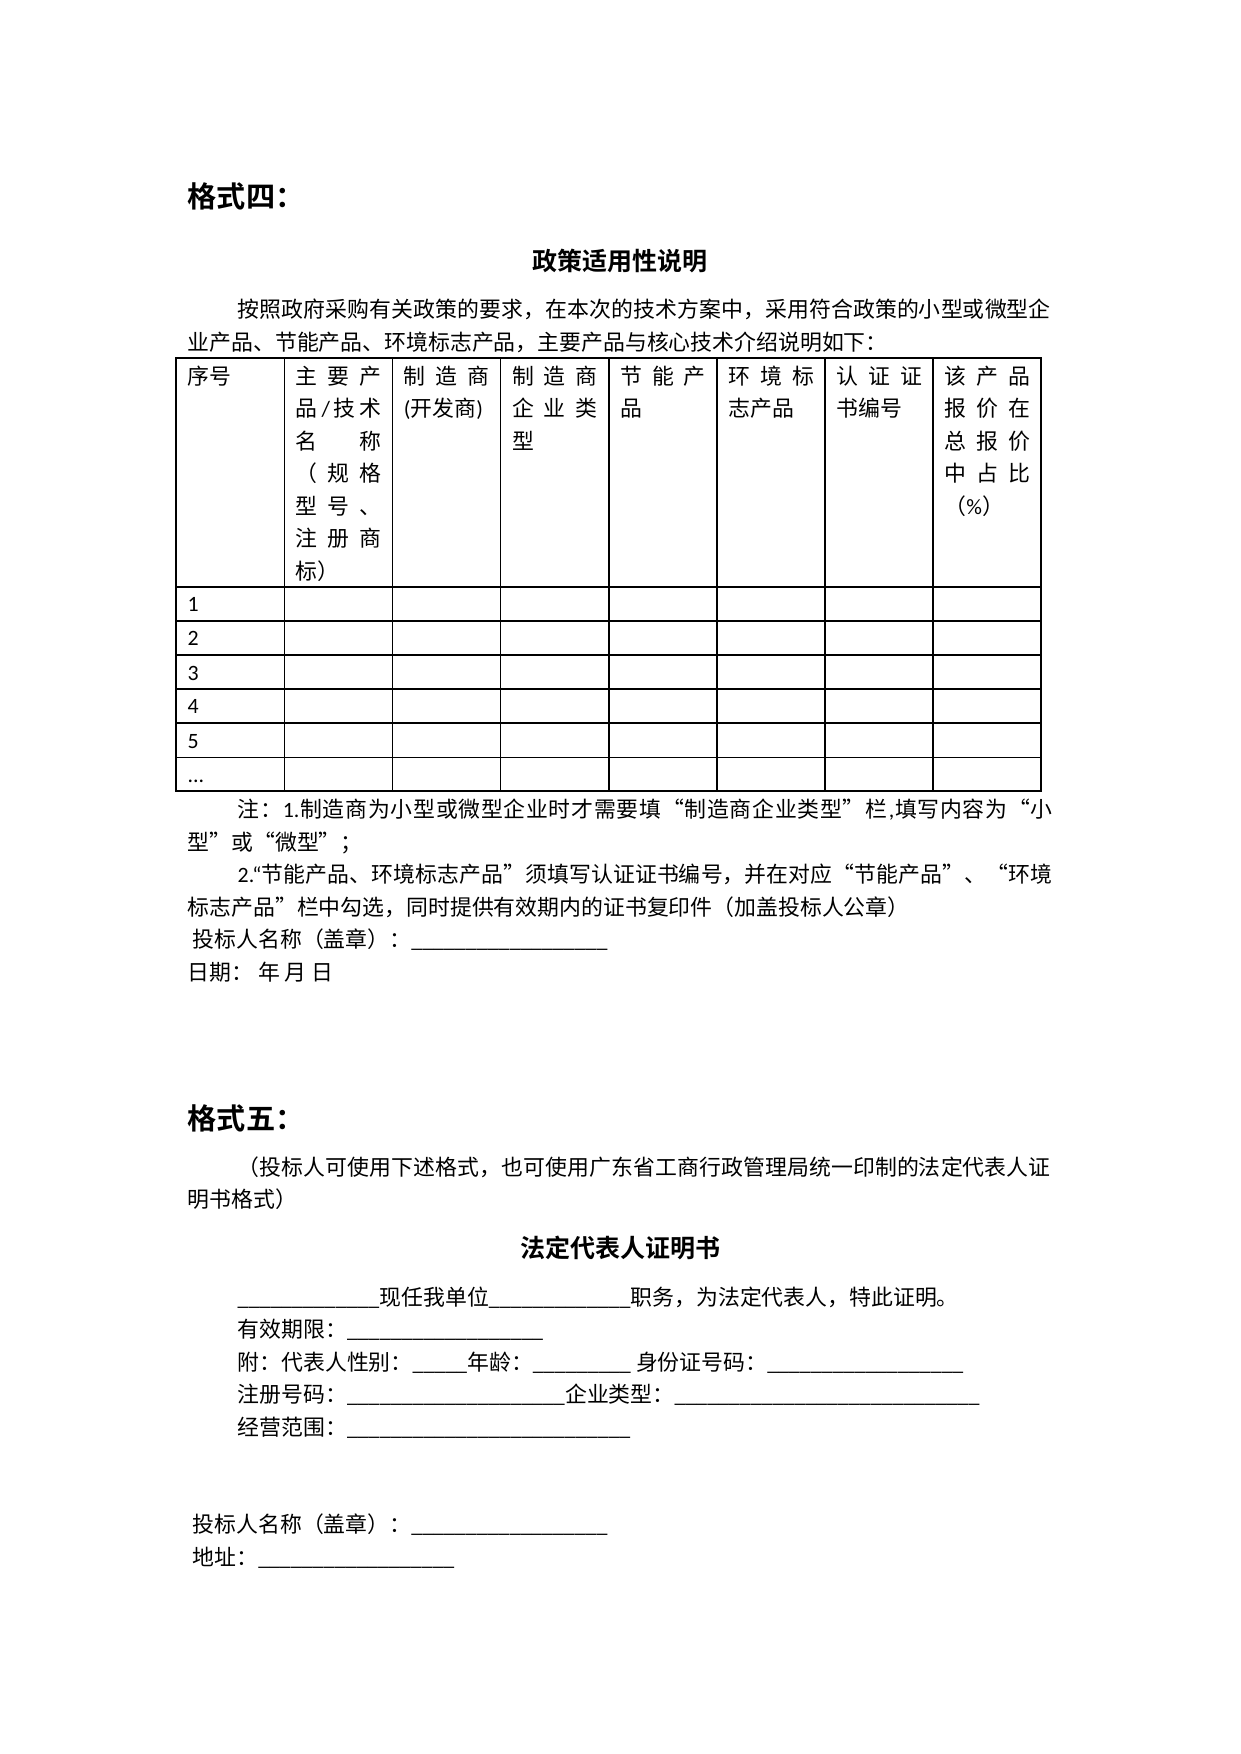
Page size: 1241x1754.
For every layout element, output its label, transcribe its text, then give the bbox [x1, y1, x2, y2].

table_header 该产品报价在总报价中占比（%） [934, 359, 1040, 586]
table_cell [393, 588, 500, 620]
table_header 认证证书编号 [826, 359, 932, 586]
table_cell [826, 656, 932, 688]
table_cell [610, 758, 716, 790]
text 法定代表人证明书 [187, 1214, 1053, 1279]
table_cell [285, 690, 392, 722]
table_cell [393, 724, 500, 756]
table_cell 4 [177, 690, 284, 722]
text 格式四： [187, 162, 1053, 227]
table_cell [501, 690, 608, 722]
table_header 环境标志产品 [718, 359, 824, 586]
text 日期： 年 月 日 [187, 954, 1053, 987]
table_cell [393, 656, 500, 688]
table_cell [934, 690, 1040, 722]
table_cell [934, 758, 1040, 790]
table_header 主要产品/技术名称（规格型号、注册商标） [285, 359, 392, 586]
table_cell [501, 758, 608, 790]
table_cell [826, 690, 932, 722]
text 2.“节能产品、环境标志产品”须填写认证证书编号，并在对应“节能产品”、“环境标志产品”栏中勾选，同时提供有效期内的证书复印件（加盖投标人公章） [187, 857, 1053, 922]
table_cell [610, 656, 716, 688]
table_cell [718, 656, 824, 688]
table_cell [934, 588, 1040, 620]
table_cell [285, 622, 392, 654]
text _____________现任我单位_____________职务，为法定代表人，特此证明。 [187, 1279, 1053, 1312]
table_cell ... [177, 758, 284, 790]
text 按照政府采购有关政策的要求，在本次的技术方案中，采用符合政策的小型或微型企业产品、节能产品、环境标志产品，主要产品与核心技术介绍说明如下： [187, 292, 1053, 357]
table_header 序号 [177, 359, 284, 586]
text 格式五： [187, 1084, 1053, 1149]
table_cell [718, 588, 824, 620]
table_cell [501, 724, 608, 756]
table_cell [934, 656, 1040, 688]
text 附：代表人性别：_____年龄：_________ 身份证号码：__________________ [187, 1344, 1053, 1377]
text 投标人名称（盖章）：__________________ [187, 1507, 1053, 1539]
table_cell [718, 758, 824, 790]
table_cell [393, 758, 500, 790]
table_cell [285, 588, 392, 620]
text 地址：__________________ [187, 1539, 1053, 1572]
table_cell 3 [177, 656, 284, 688]
table_cell 1 [177, 588, 284, 620]
text 经营范围：__________________________ [187, 1409, 1053, 1442]
text （投标人可使用下述格式，也可使用广东省工商行政管理局统一印制的法定代表人证明书格式） [187, 1149, 1053, 1214]
text 投标人名称（盖章）：__________________ [187, 922, 1053, 954]
table_header 节能产品 [610, 359, 716, 586]
table_cell [826, 588, 932, 620]
table_cell [826, 724, 932, 756]
table_cell [285, 724, 392, 756]
text 注册号码：____________________企业类型：____________________________ [187, 1377, 1053, 1409]
table_cell [718, 724, 824, 756]
table_cell [610, 622, 716, 654]
table_header 制造商企业类型 [501, 359, 608, 586]
table_cell [610, 690, 716, 722]
table_cell [501, 656, 608, 688]
table_cell [610, 588, 716, 620]
table_cell [501, 622, 608, 654]
table_cell [285, 758, 392, 790]
table_cell [934, 724, 1040, 756]
table_cell [501, 588, 608, 620]
table_cell [718, 690, 824, 722]
table_cell [826, 758, 932, 790]
text 注：1.制造商为小型或微型企业时才需要填“制造商企业类型”栏,填写内容为“小型”或“微型”； [187, 792, 1053, 857]
text 政策适用性说明 [187, 227, 1053, 292]
table_cell 5 [177, 724, 284, 756]
table_cell [826, 622, 932, 654]
table_cell [393, 690, 500, 722]
table_cell [393, 622, 500, 654]
table_cell 2 [177, 622, 284, 654]
table_cell [934, 622, 1040, 654]
table_cell [610, 724, 716, 756]
table_cell [285, 656, 392, 688]
table_header 制造商(开发商) [393, 359, 500, 586]
table_cell [718, 622, 824, 654]
text 有效期限：__________________ [187, 1312, 1053, 1344]
